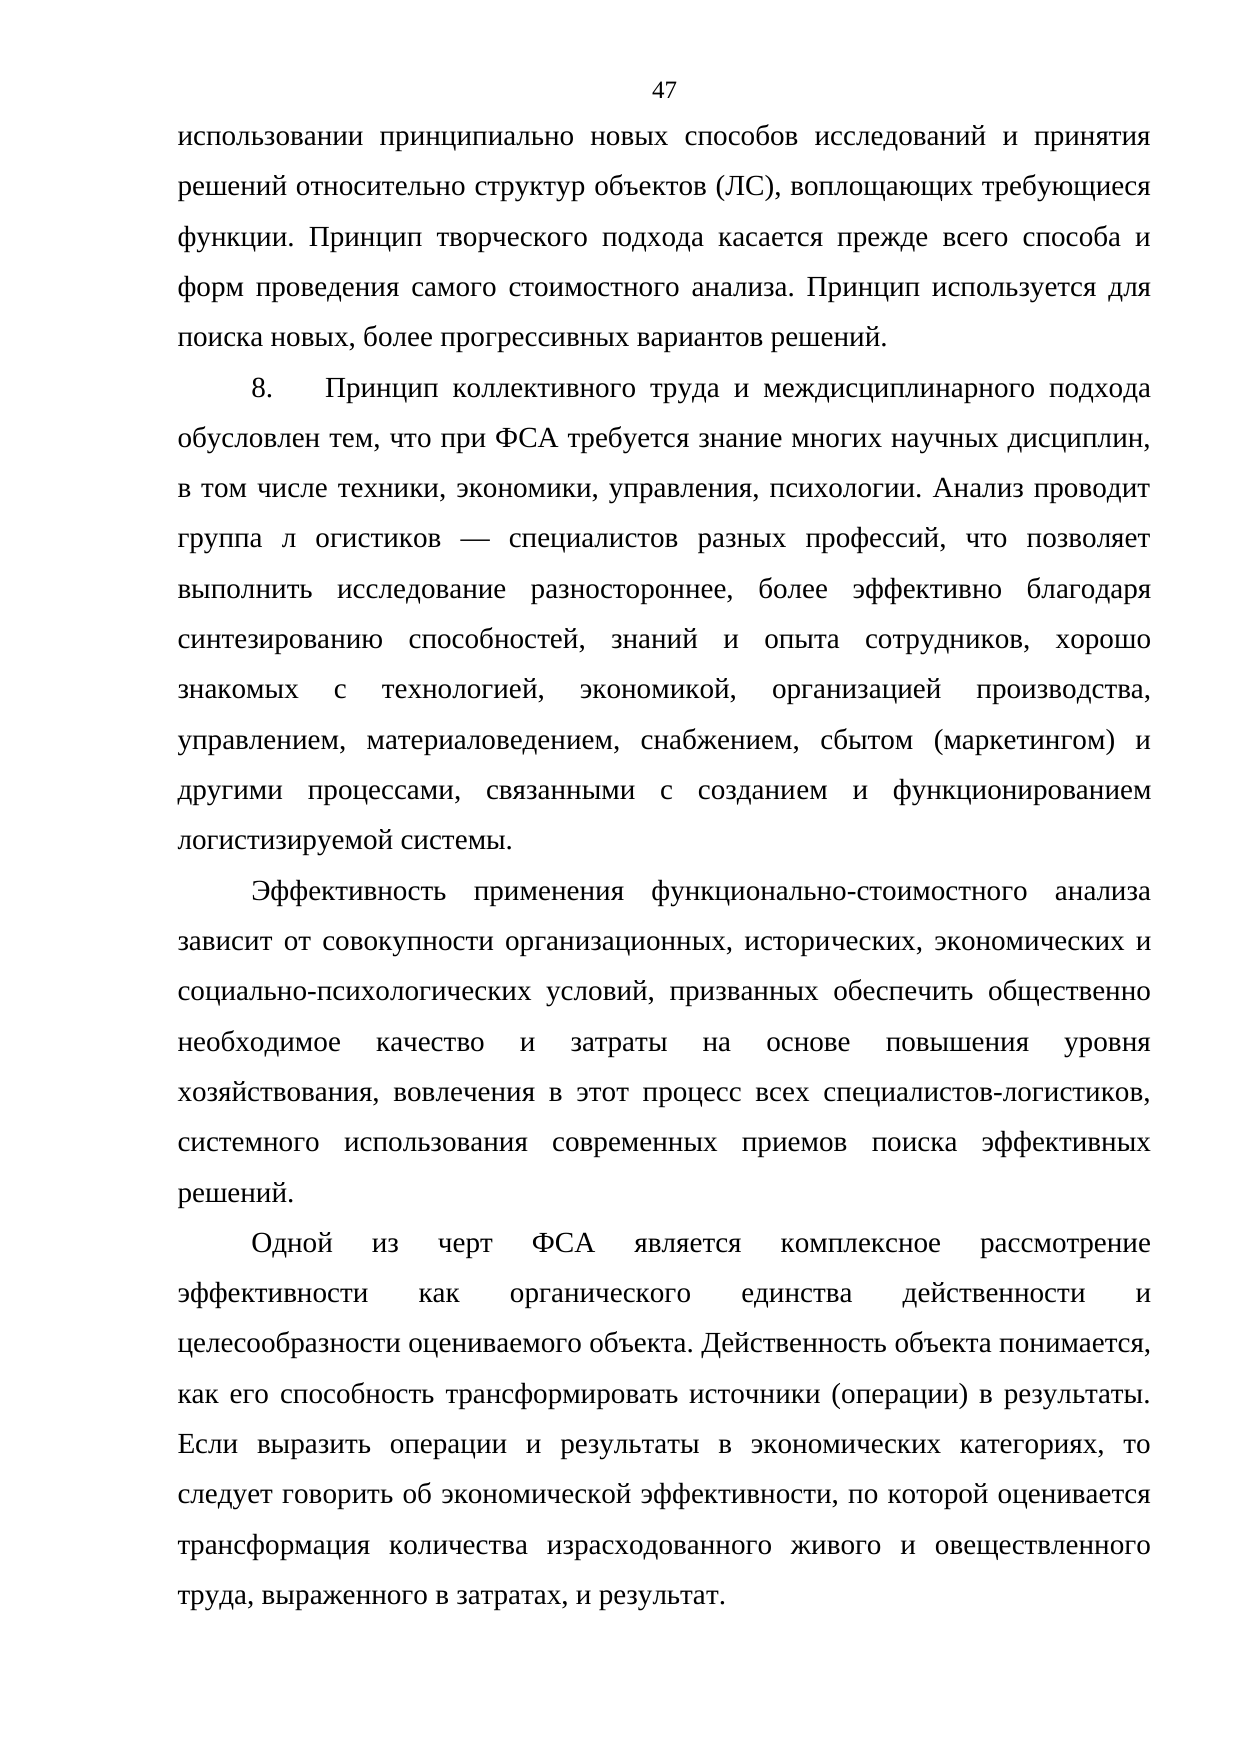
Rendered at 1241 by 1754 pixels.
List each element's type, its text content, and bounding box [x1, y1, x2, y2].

text Одной из черт ФСА является комплексное рассмотрение эффективности как органического единства действенности и целесообразности оцениваемого объекта. Действенность объекта понимается, как его способность трансформировать источники (операции) в результаты. Если выразить операции и результаты в экономических категориях, то следует говорить об экономической эффективности, по которой оценивается трансформация количества израсходованного живого и овеществленного труда, выраженного в затратах, и результат. [177, 1225, 1152, 1611]
list Принцип коллективного труда и междисциплинарного подхода обусловлен тем, что при ФСА требуется знание многих научных дисциплин, в том числе техники, экономики, управления, психологии. Анализ проводит группа л огистиков — специалистов разных профессий, что позволяет выполнить исследование разностороннее, более эффективно благодаря синтезированию способностей, знаний и опыта сотрудников, хорошо знакомых с технологией, экономикой, организацией производства, управлением, материаловедением, снабжением, сбытом (маркетингом) и другими процессами, связанными с созданием и функционированием логистизируемой системы. [177, 370, 1152, 856]
text Эффективность применения функционально-стоимостного анализа зависит от совокупности организационных, исторических, экономических и социально-психологических условий, призванных обеспечить общественно необходимое качество и затраты на основе повышения уровня хозяйствования, вовлечения в этот процесс всех специалистов-логистиков, системного использования современных приемов поиска эффективных решений. [177, 873, 1152, 1208]
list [177, 118, 1152, 353]
